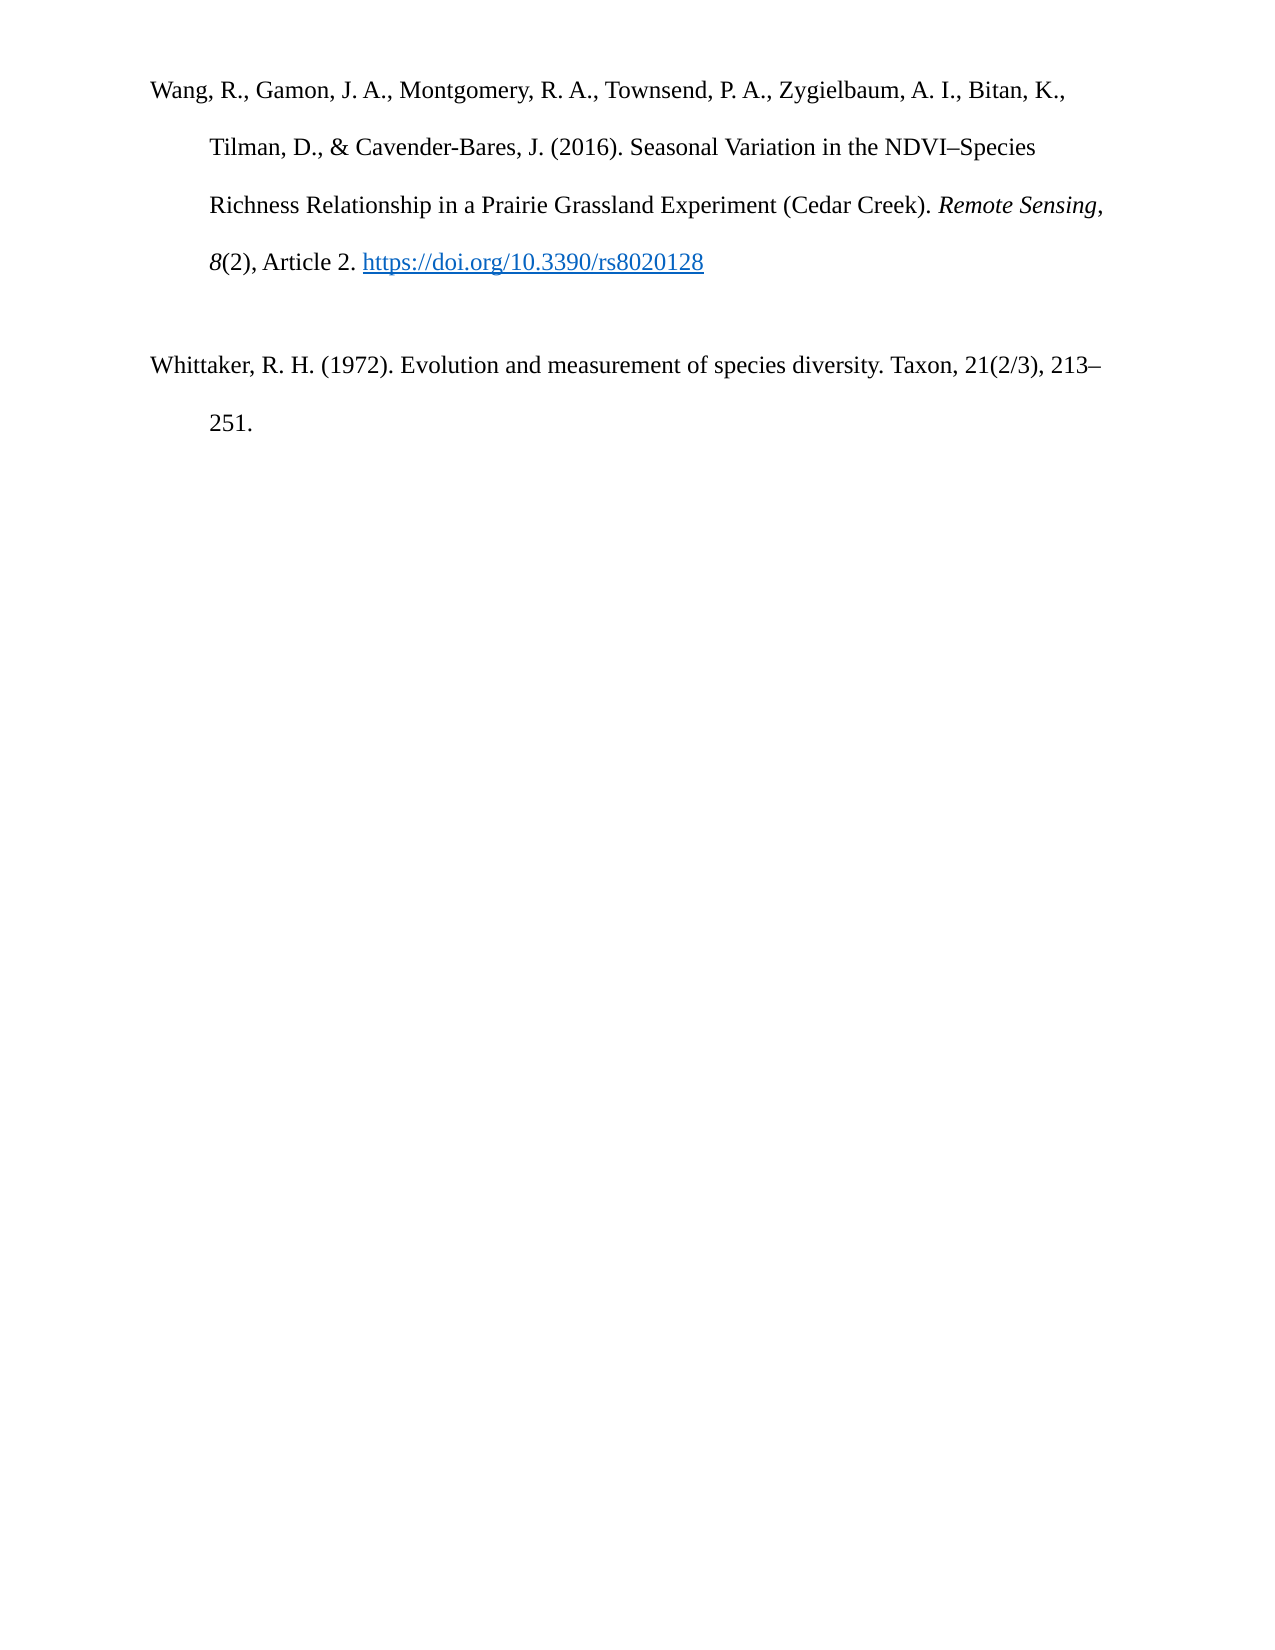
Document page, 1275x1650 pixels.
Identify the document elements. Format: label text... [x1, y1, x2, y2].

text Whittaker, R. H. (1972). Evolution and measurement of species diversity. Taxon, 21(2/3), 213–251. [150, 350, 1125, 436]
text Wang, R., Gamon, J. A., Montgomery, R. A., Townsend, P. A., Zygielbaum, A. I., Bitan, K., Tilman, D., & Cavender-Bares, J. (2016). Seasonal Variation in the NDVI–Species Richness Relationship in a Prairie Grassland Experiment (Cedar Creek). Remote Sensing, 8(2), Article 2. https://doi.org/10.3390/rs8020128 [150, 75, 1125, 276]
